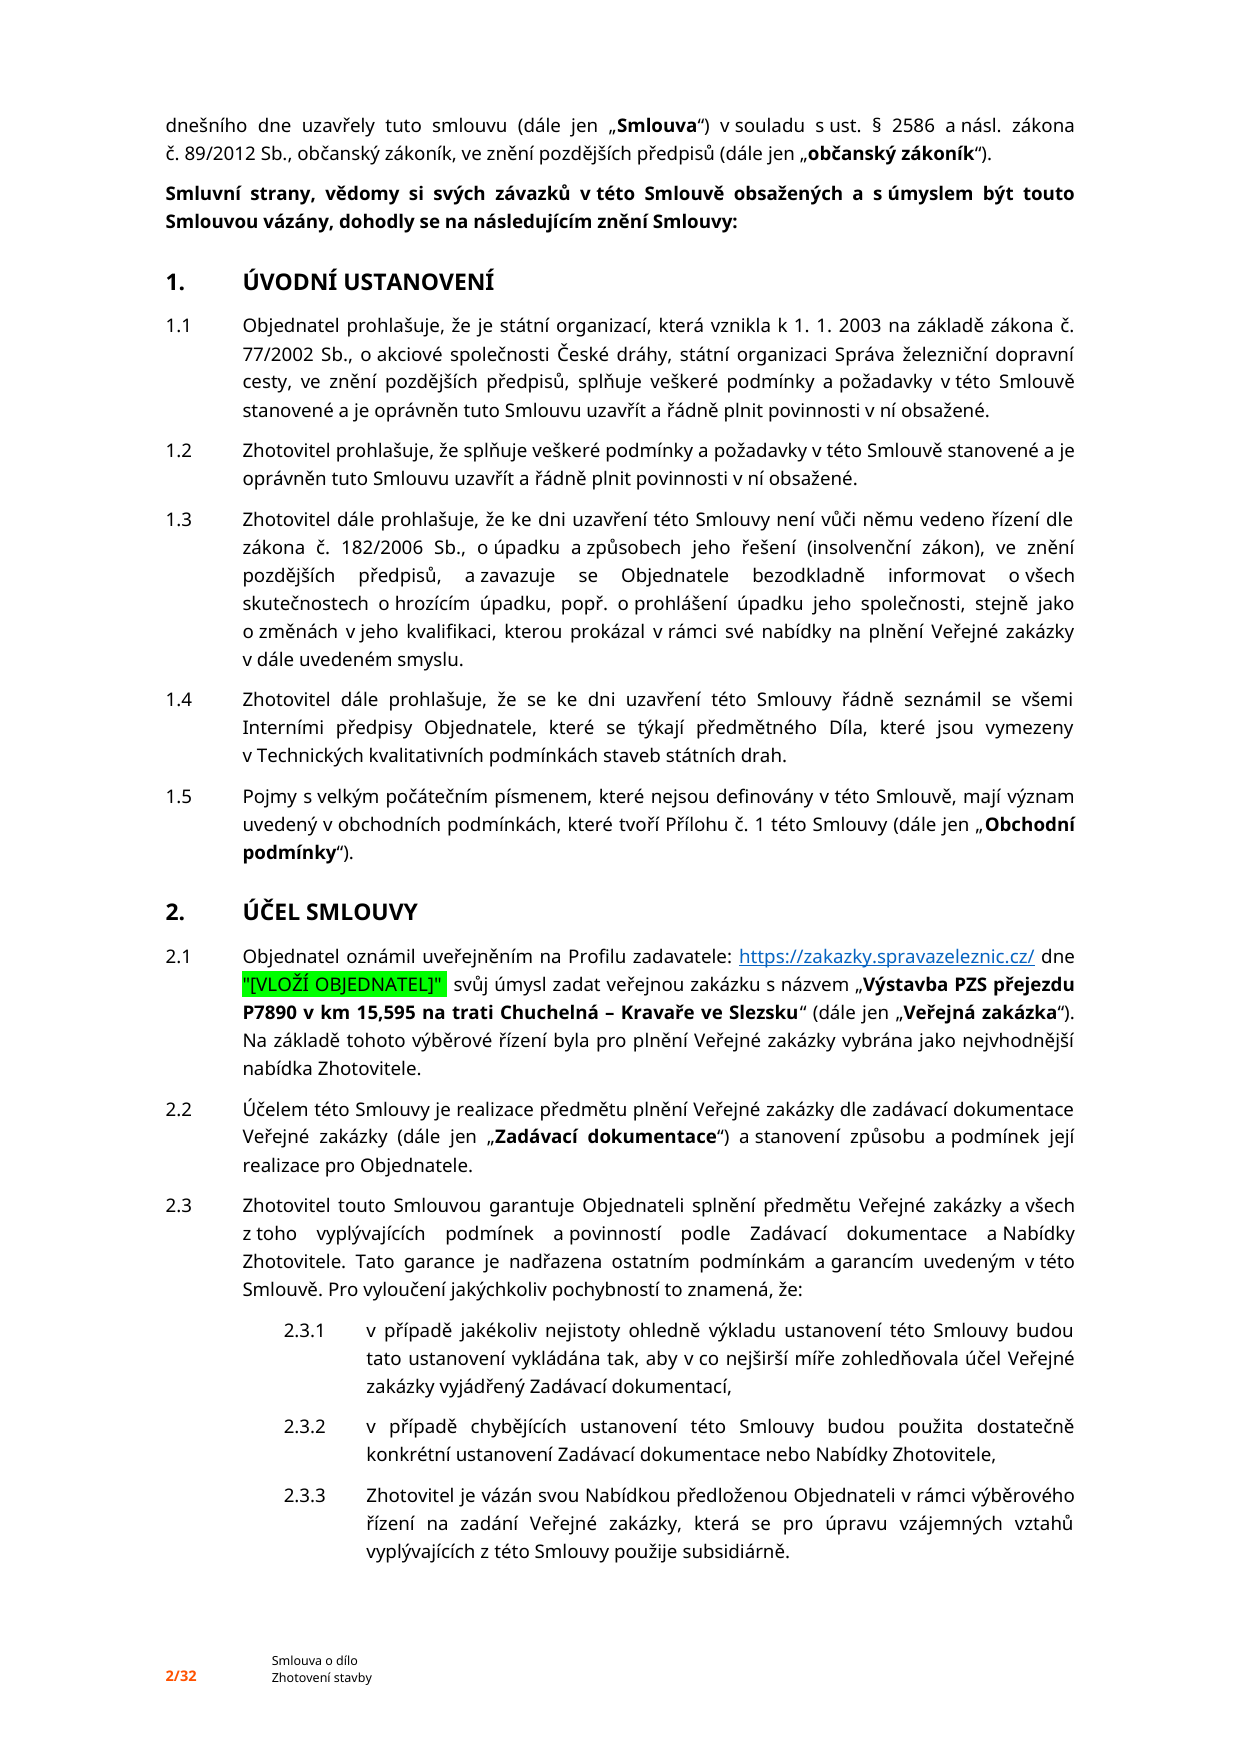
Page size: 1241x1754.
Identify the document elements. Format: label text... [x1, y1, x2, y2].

text Zhotovitel dále prohlašuje, že ke dni uzavření této Smlouvy není vůči němu vedeno řízení dle zákona č. 182/2006 Sb., o úpadku a způsobech jeho řešení (insolvenční zákon), ve znění pozdějších předpisů, a zavazuje se Objednatele bezodkladně informovat o všech skutečnostech o hrozícím úpadku, popř. o prohlášení úpadku jeho společnosti, stejně jako o změnách v jeho kvalifikaci, kterou prokázal v rámci své nabídky na plnění Veřejné zakázky v dále uvedeném smyslu. [165, 506, 1075, 672]
text Pojmy s velkým počátečním písmenem, které nejsou definovány v této Smlouvě, mají význam uvedený v obchodních podmínkách, které tvoří Přílohu č. 1 této Smlouvy (dále jen „Obchodní podmínky“). [165, 783, 1075, 865]
text ÚČEL SMLOUVY [165, 896, 1075, 928]
text Smluvní strany, vědomy si svých závazků v této Smlouvě obsažených a s úmyslem být touto Smlouvou vázány, dohodly se na následujícím znění Smlouvy: [165, 181, 1075, 234]
text dnešního dne uzavřely tuto smlouvu (dále jen „Smlouva“) v souladu s ust. § 2586 a násl. zákona č. 89/2012 Sb., občanský zákoník, ve znění pozdějších předpisů (dále jen „občanský zákoník“). [165, 112, 1075, 166]
text v případě jakékoliv nejistoty ohledně výkladu ustanovení této Smlouvy budou tato ustanovení vykládána tak, aby v co nejširší míře zohledňovala účel Veřejné zakázky vyjádřený Zadávací dokumentací, [283, 1317, 1075, 1398]
text Účelem této Smlouvy je realizace předmětu plnění Veřejné zakázky dle zadávací dokumentace Veřejné zakázky (dále jen „Zadávací dokumentace“) a stanovení způsobu a podmínek její realizace pro Objednatele. [165, 1096, 1075, 1177]
text Zhotovitel dále prohlašuje, že se ke dni uzavření této Smlouvy řádně seznámil se všemi Interními předpisy Objednatele, které se týkají předmětného Díla, které jsou vymezeny v Technických kvalitativních podmínkách staveb státních drah. [165, 687, 1075, 768]
text Zhotovitel prohlašuje, že splňuje veškeré podmínky a požadavky v této Smlouvě stanovené a je oprávněn tuto Smlouvu uzavřít a řádně plnit povinnosti v ní obsažené. [165, 437, 1075, 491]
text Zhotovitel touto Smlouvou garantuje Objednateli splnění předmětu Veřejné zakázky a všech z toho vyplývajících podmínek a povinností podle Zadávací dokumentace a Nabídky Zhotovitele. Tato garance je nadřazena ostatním podmínkám a garancím uvedeným v této Smlouvě. Pro vyloučení jakýchkoliv pochybností to znamená, že: [165, 1192, 1075, 1302]
text v případě chybějících ustanovení této Smlouvy budou použita dostatečně konkrétní ustanovení Zadávací dokumentace nebo Nabídky Zhotovitele, [283, 1413, 1075, 1467]
text Objednatel oznámil uveřejněním na Profilu zadavatele: https://zakazky.spravazeleznic.cz/ dne svůj úmysl zadat veřejnou zakázku s názvem „Výstavba PZS přejezdu P7890 v km 15,595 na trati Chuchelná – Kravaře ve Slezsku“ (dále jen „Veřejná zakázka“). Na základě tohoto výběrové řízení byla pro plnění Veřejné zakázky vybrána jako nejvhodnější nabídka Zhotovitele. [165, 943, 1075, 1081]
text ÚVODNÍ USTANOVENÍ [165, 266, 1075, 297]
text Objednatel prohlašuje, že je státní organizací, která vznikla k 1. 1. 2003 na základě zákona č. 77/2002 Sb., o akciové společnosti České dráhy, státní organizaci Správa železniční dopravní cesty, ve znění pozdějších předpisů, splňuje veškeré podmínky a požadavky v této Smlouvě stanovené a je oprávněn tuto Smlouvu uzavřít a řádně plnit povinnosti v ní obsažené. [165, 313, 1075, 422]
text Zhotovitel je vázán svou Nabídkou předloženou Objednateli v rámci výběrového řízení na zadání Veřejné zakázky, která se pro úpravu vzájemných vztahů vyplývajících z této Smlouvy použije subsidiárně. [283, 1482, 1075, 1564]
